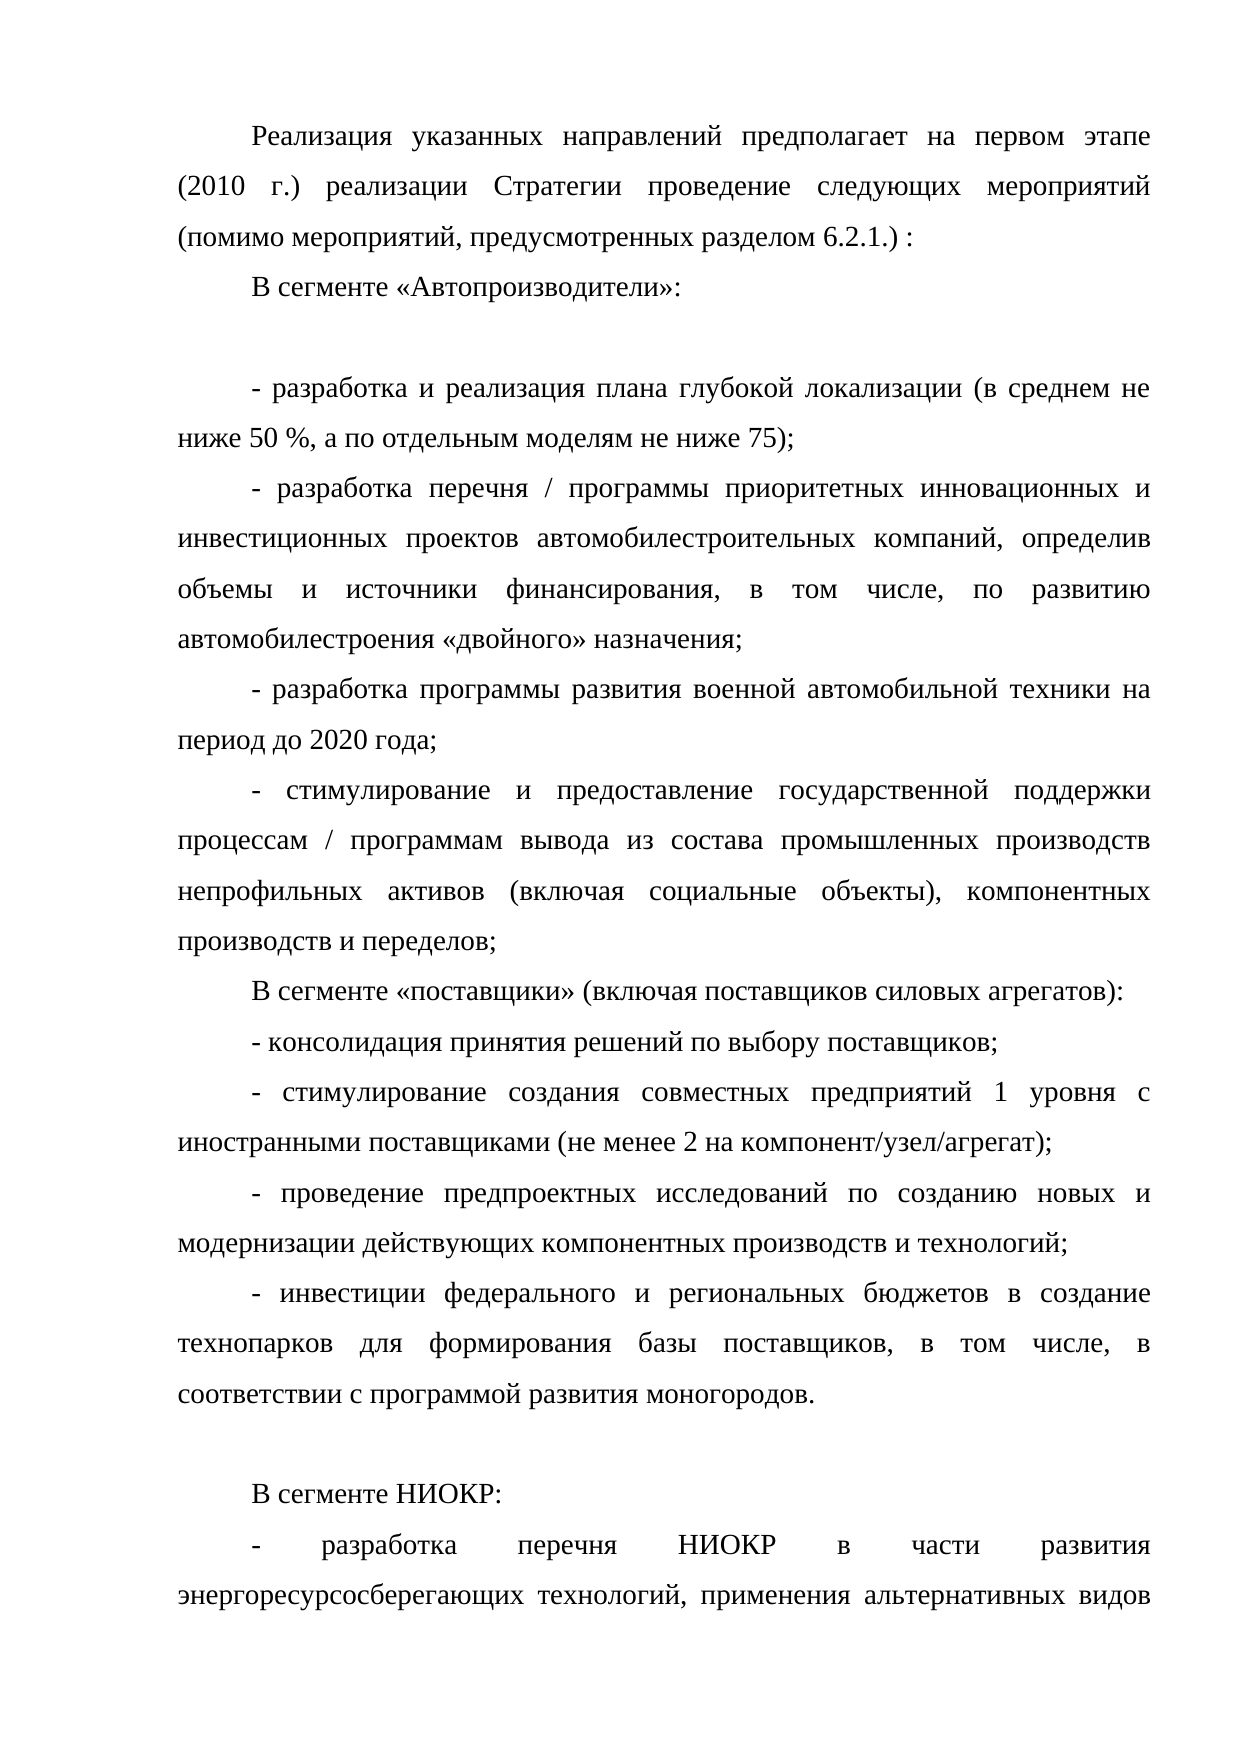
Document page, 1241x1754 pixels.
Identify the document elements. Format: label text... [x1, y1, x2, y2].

text - разработка программы развития военной автомобильной техники на период до 2020 года; [177, 672, 1152, 755]
text Реализация указанных направлений предполагает на первом этапе (.) реализации Стратегии проведение следующих мероприятий (помимо мероприятий, предусмотренных разделом 6.2.1.) : [177, 118, 1152, 252]
text - инвестиции федерального и региональных бюджетов в создание технопарков для формирования базы поставщиков, в том числе, в соответствии с программой развития моногородов. [177, 1275, 1152, 1409]
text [177, 1527, 1152, 1611]
text В сегменте НИОКР: [177, 1477, 1152, 1510]
text - стимулирование и предоставление государственной поддержки процессам / программам вывода из состава промышленных производств непрофильных активов (включая социальные объекты), компонентных производств и переделов; [177, 772, 1152, 957]
text - стимулирование создания совместных предприятий 1 уровня с иностранными поставщиками (не менее 2 на компонент/узел/агрегат); [177, 1074, 1152, 1158]
text - проведение предпроектных исследований по созданию новых и модернизации действующих компонентных производств и технологий; [177, 1175, 1152, 1258]
text - консолидация принятия решений по выбору поставщиков; [177, 1024, 1152, 1057]
text - разработка перечня / программы приоритетных инновационных и инвестиционных проектов автомобилестроительных компаний, определив объемы и источники финансирования, в том числе, по развитию автомобилестроения «двойного» назначения; [177, 470, 1152, 655]
text В сегменте «Автопроизводители»: [177, 269, 1152, 303]
text - разработка и реализация плана глубокой локализации (в среднем не ниже 50 %, а по отдельным моделям не ниже 75); [177, 370, 1152, 453]
text В сегменте «поставщики» (включая поставщиков силовых агрегатов): [177, 973, 1152, 1007]
